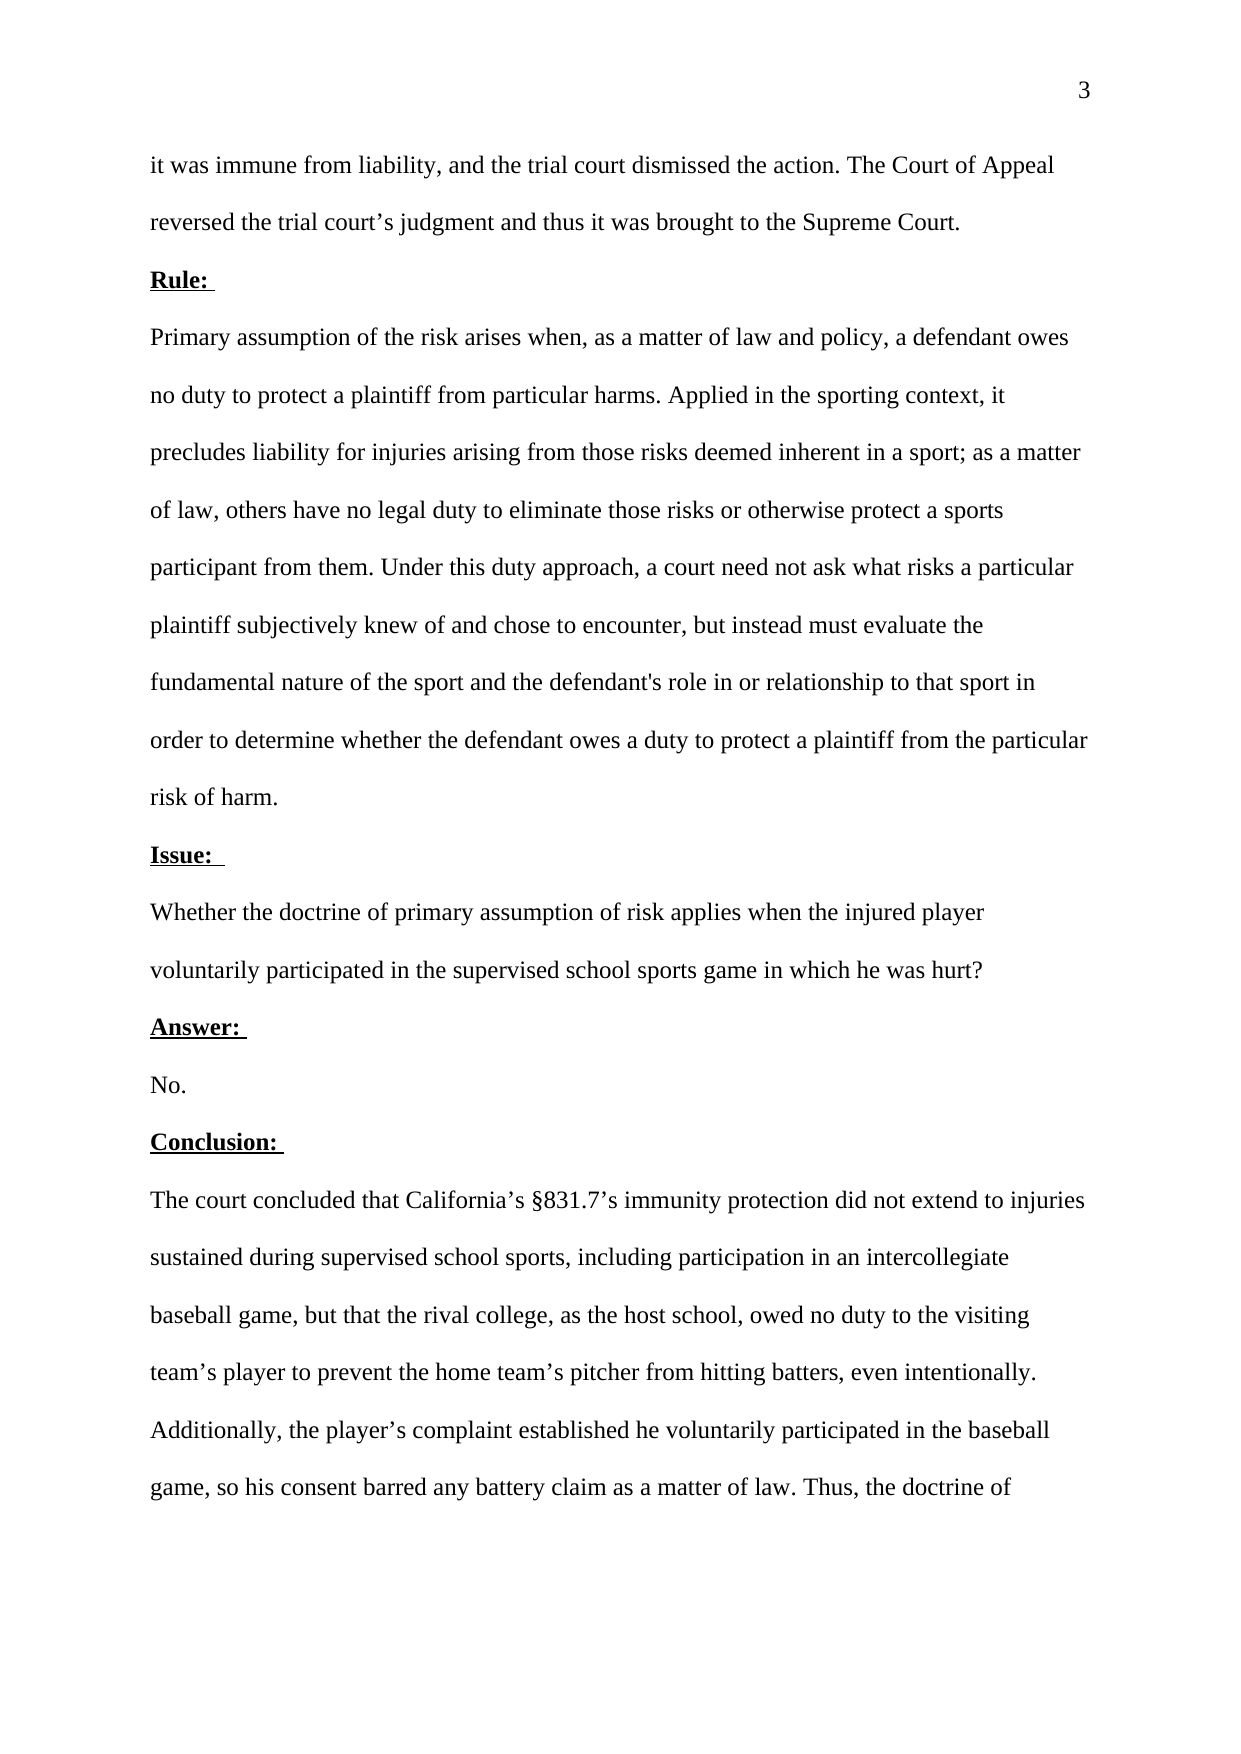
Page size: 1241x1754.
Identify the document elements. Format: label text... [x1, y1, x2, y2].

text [150, 1185, 1090, 1501]
text Rule: [150, 265, 1090, 294]
text Conclusion: [150, 1127, 1090, 1156]
text Issue: [150, 840, 1090, 869]
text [150, 150, 1090, 236]
text Whether the doctrine of primary assumption of risk applies when the injured player voluntarily participated in the supervised school sports game in which he was hurt? [150, 897, 1090, 984]
text Primary assumption of the risk arises when, as a matter of law and policy, a defendant owes no duty to protect a plaintiff from particular harms. Applied in the sporting context, it precludes liability for injuries arising from those risks deemed inherent in a sport; as a matter of law, others have no legal duty to eliminate those risks or otherwise protect a sports participant from them. Under this duty approach, a court need not ask what risks a particular plaintiff subjectively knew of and chose to encounter, but instead must evaluate the fundamental nature of the sport and the defendant's role in or relationship to that sport in order to determine whether the defendant owes a duty to protect a plaintiff from the particular risk of harm. [150, 322, 1090, 811]
text Answer: [150, 1012, 1090, 1041]
text No. [150, 1070, 1090, 1099]
